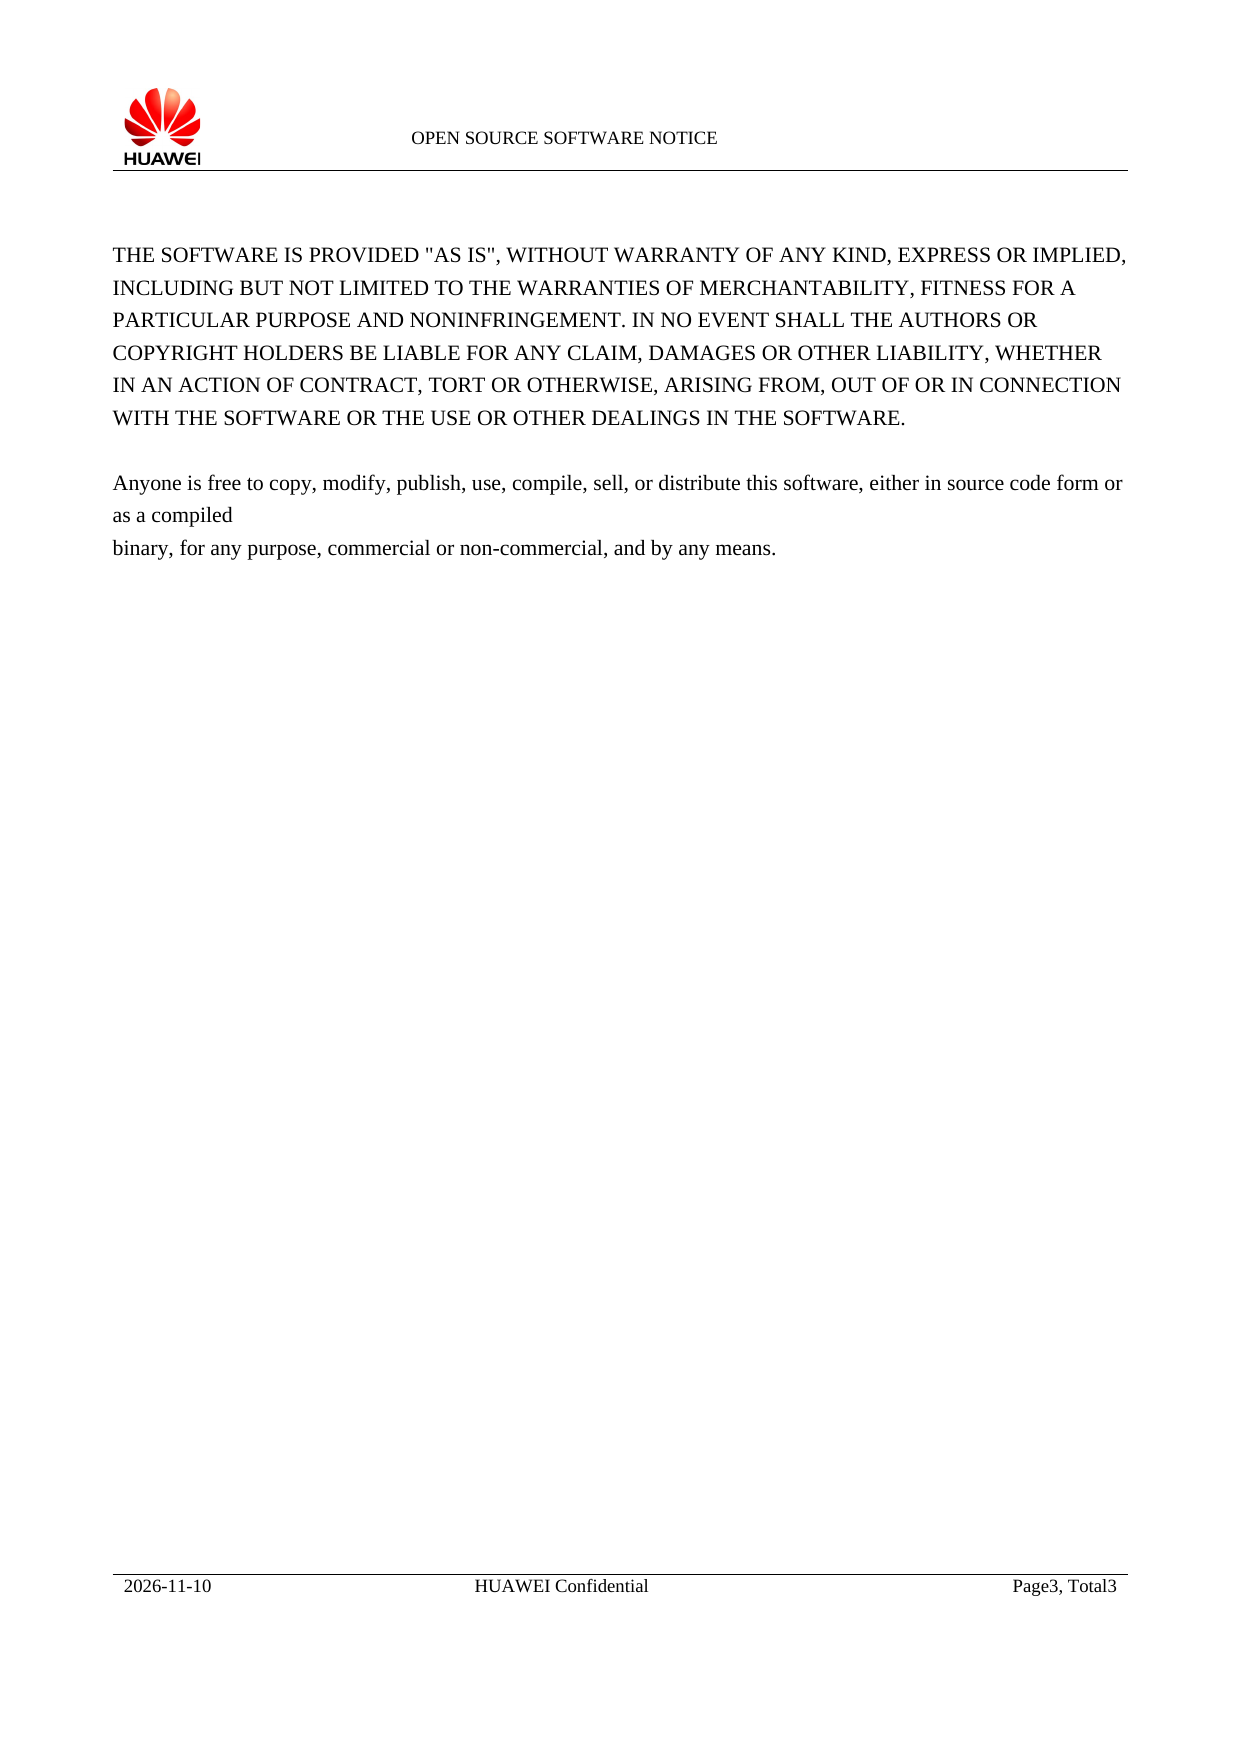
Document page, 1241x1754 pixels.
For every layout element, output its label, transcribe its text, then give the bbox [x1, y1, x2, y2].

picture [124, 88, 201, 165]
